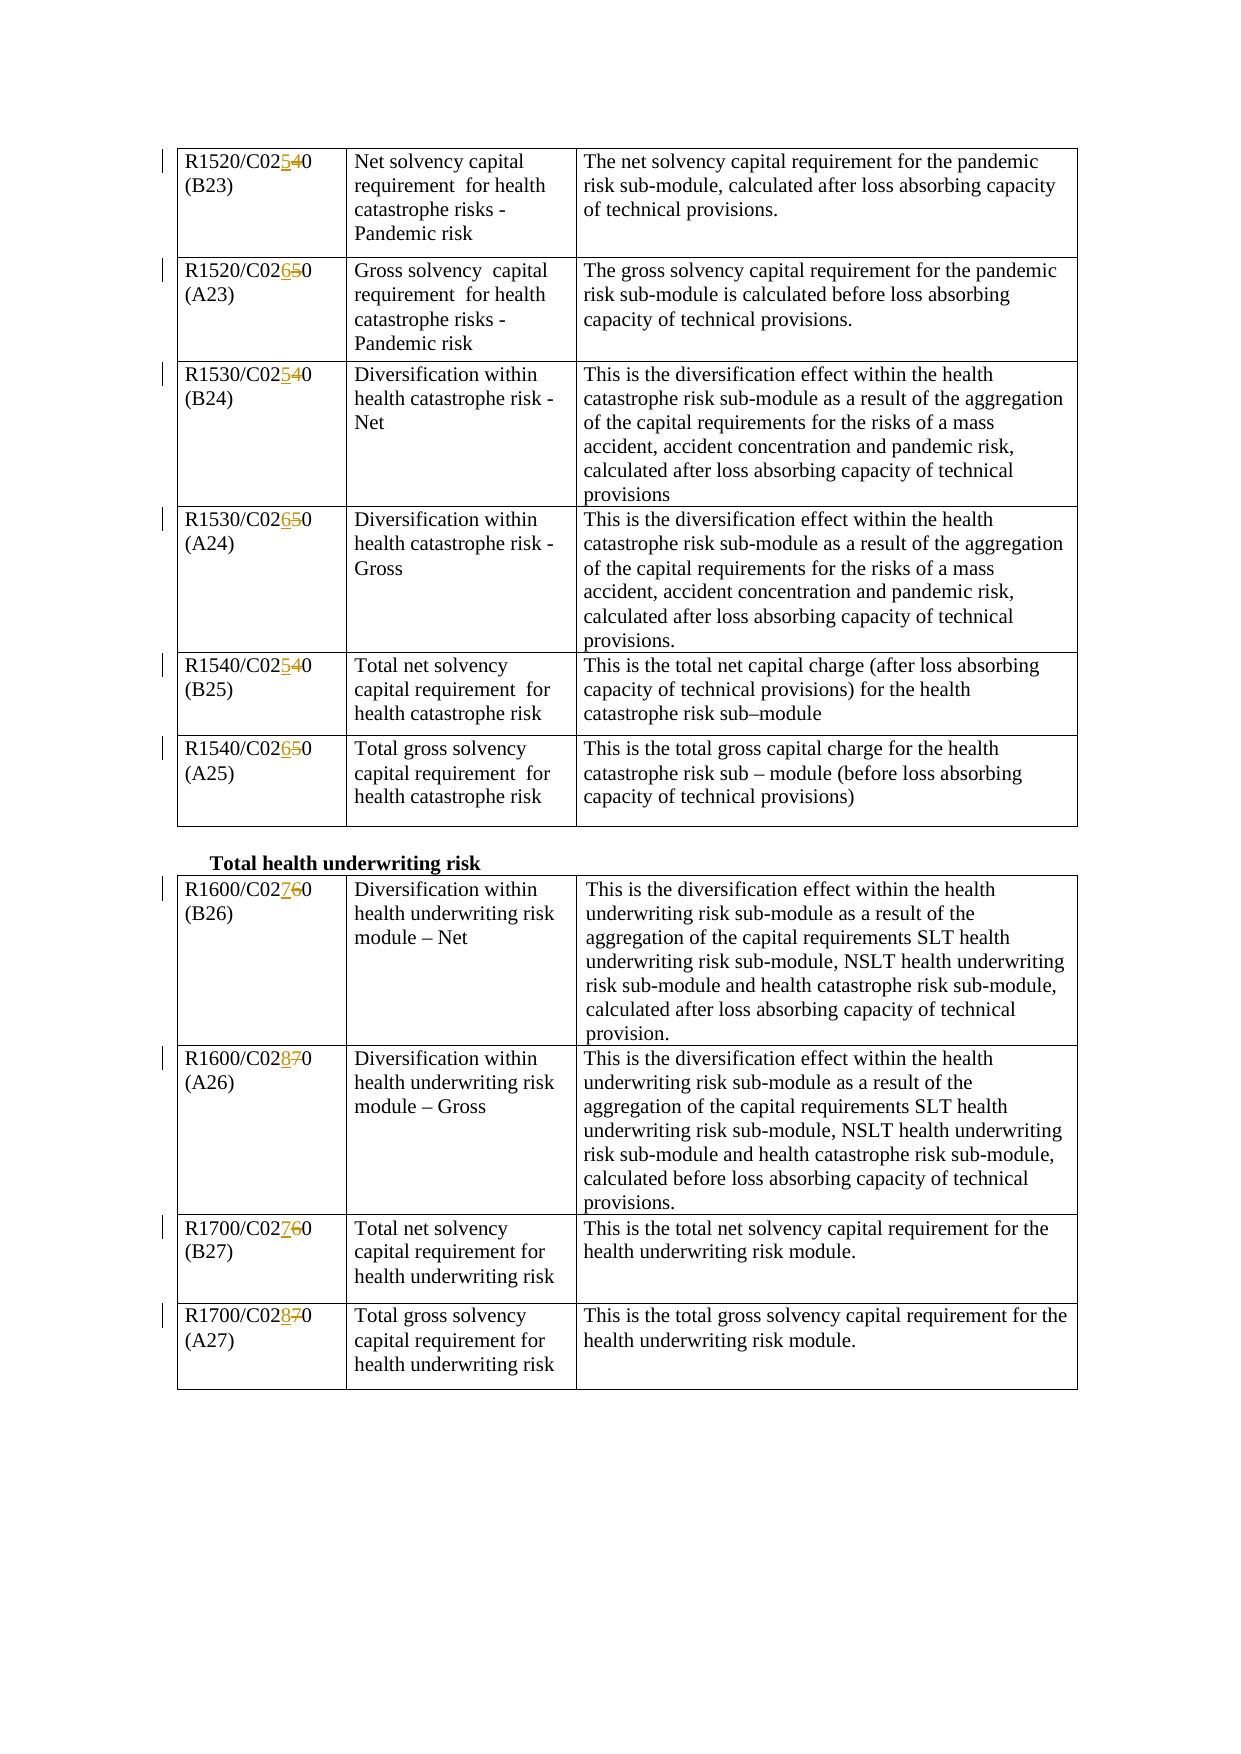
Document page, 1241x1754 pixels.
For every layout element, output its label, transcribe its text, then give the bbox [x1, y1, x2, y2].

table_cell Total net solvency capital requirement for health underwriting risk [347, 1215, 576, 1302]
table_cell This is the diversification effect within the health underwriting risk sub-module as a result of the aggregation of the capital requirements SLT health underwriting risk sub-module, NSLT health underwriting risk sub-module and health catastrophe risk sub-module, calculated before loss absorbing capacity of technical provisions. [577, 1046, 1077, 1214]
table_cell R1600/C020 (B26) [178, 876, 346, 1045]
table_cell R1700/C020 (B27) [178, 1215, 346, 1302]
table_cell R1600/C020 (A26) [178, 1046, 346, 1214]
table_cell This is the total gross solvency capital requirement for the health underwriting risk module. [577, 1304, 1077, 1389]
table_cell Total gross solvency capital requirement for health catastrophe risk [347, 736, 576, 826]
table_cell Diversification within health underwriting risk module – Net [347, 876, 576, 1045]
table_cell Diversification within health catastrophe risk - Gross [347, 507, 576, 652]
table_cell R1540/C020 (B25) [178, 653, 346, 735]
table_cell R1530/C020 (B24) [178, 362, 346, 506]
table_cell Total net solvency capital requirement for health catastrophe risk [347, 653, 576, 735]
table_cell The gross solvency capital requirement for the pandemic risk sub-module is calculated before loss absorbing capacity of technical provisions. [577, 258, 1077, 361]
table_cell Diversification within health catastrophe risk - Net [347, 362, 576, 506]
table_cell The net solvency capital requirement for the pandemic risk sub-module, calculated after loss absorbing capacity of technical provisions. [577, 149, 1077, 257]
table_cell Total gross solvency capital requirement for health underwriting risk [347, 1304, 576, 1389]
table_cell This is the diversification effect within the health catastrophe risk sub-module as a result of the aggregation of the capital requirements for the risks of a mass accident, accident concentration and pandemic risk, calculated after loss absorbing capacity of technical provisions. [577, 507, 1077, 652]
table_cell Diversification within health underwriting risk module – Gross [347, 1046, 576, 1214]
table_cell This is the diversification effect within the health catastrophe risk sub-module as a result of the aggregation of the capital requirements for the risks of a mass accident, accident concentration and pandemic risk, calculated after loss absorbing capacity of technical provisions [577, 362, 1077, 506]
table_cell Gross solvency capital requirement for health catastrophe risks - Pandemic risk [347, 258, 576, 361]
table_cell R1540/C020 (A25) [178, 736, 346, 826]
table_cell R1520/C020 (A23) [178, 258, 346, 361]
table_cell Net solvency capital requirement for health catastrophe risks - Pandemic risk [347, 149, 576, 257]
table_cell Total health underwriting risk [177, 827, 1078, 875]
table_cell R1520/C020 (B23) [178, 149, 346, 257]
table_cell R1530/C020 (A24) [178, 507, 346, 652]
table_cell This is the diversification effect within the health underwriting risk sub-module as a result of the aggregation of the capital requirements SLT health underwriting risk sub-module, NSLT health underwriting risk sub-module and health catastrophe risk sub-module, calculated after loss absorbing capacity of technical provision. [577, 876, 1077, 1045]
table_cell This is the total net capital charge (after loss absorbing capacity of technical provisions) for the health catastrophe risk sub–module [577, 653, 1077, 735]
table_cell R1700/C020 (A27) [178, 1304, 346, 1389]
table_cell This is the total net solvency capital requirement for the health underwriting risk module. [577, 1215, 1077, 1302]
table_cell This is the total gross capital charge for the health catastrophe risk sub – module (before loss absorbing capacity of technical provisions) [577, 736, 1077, 826]
